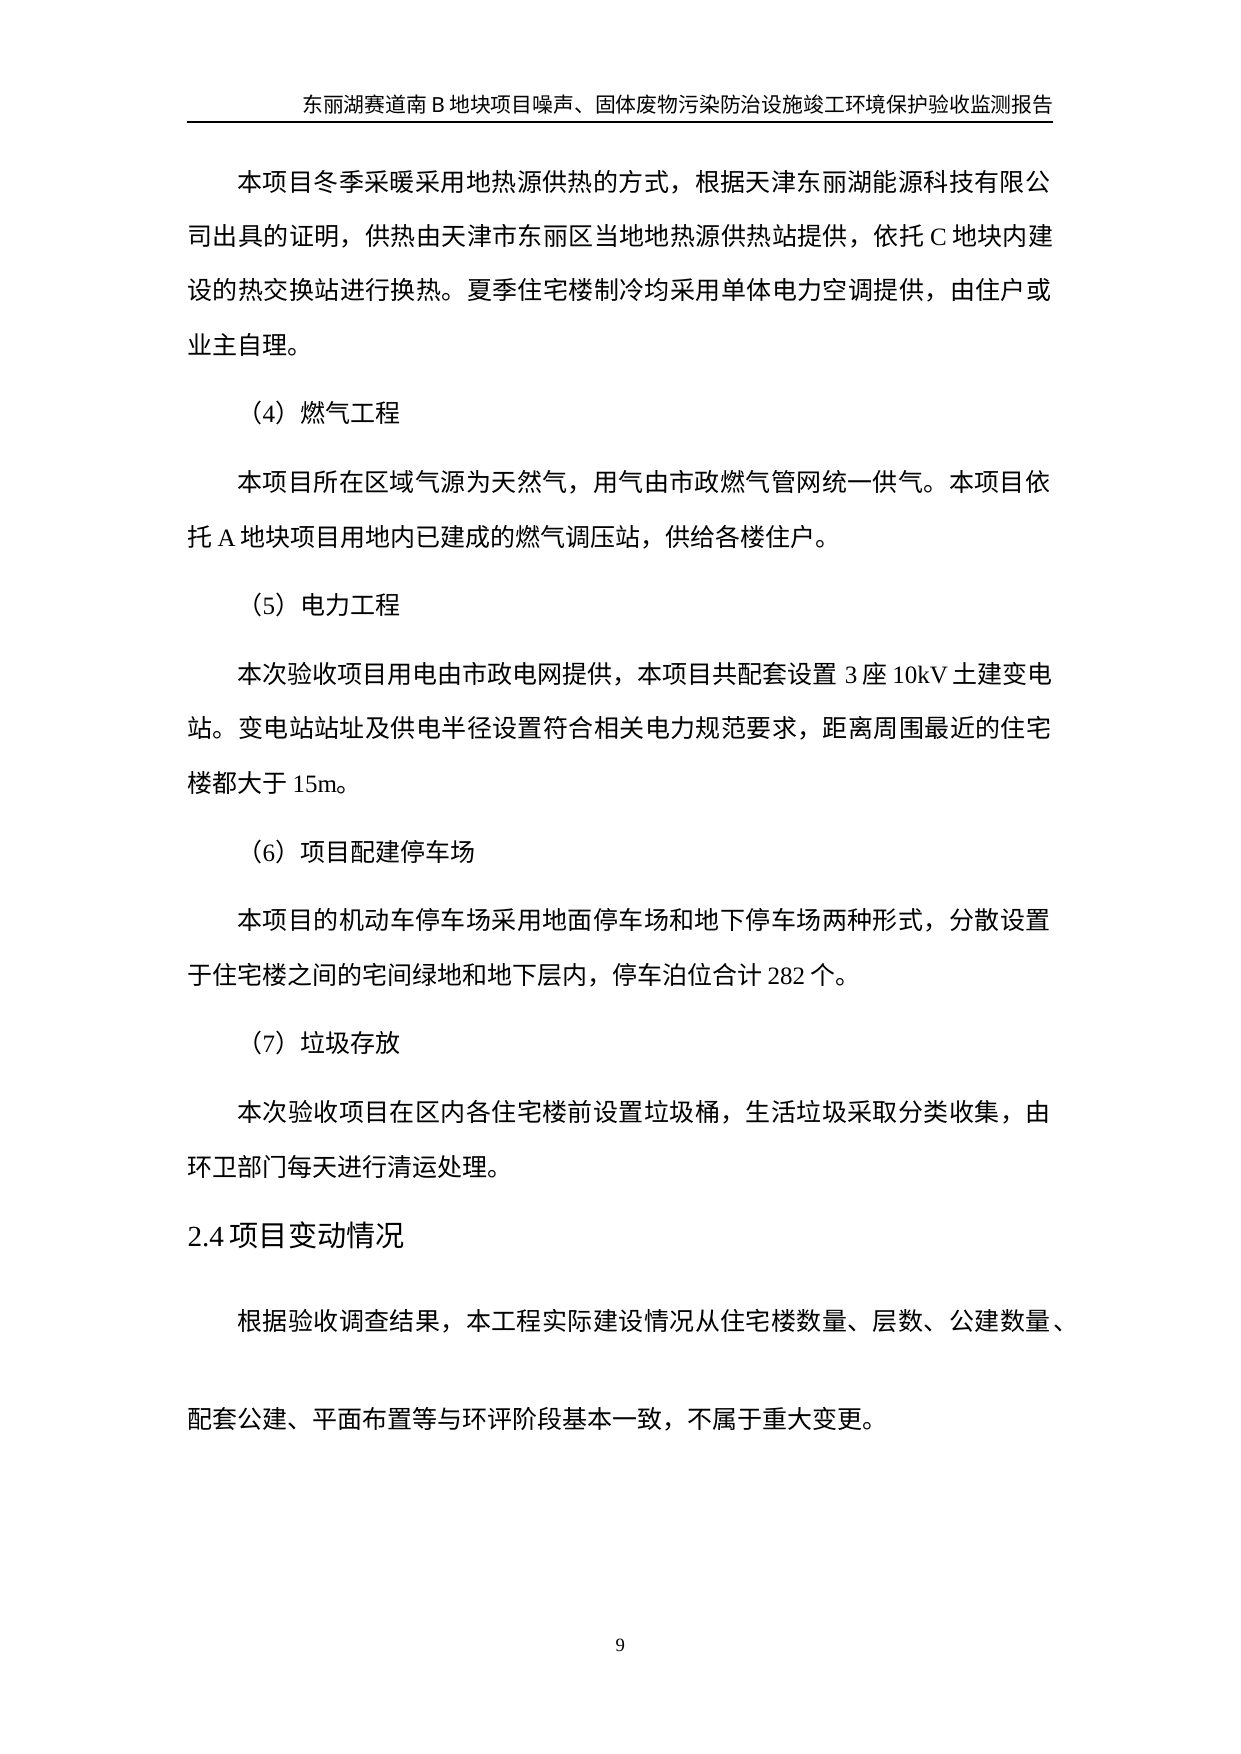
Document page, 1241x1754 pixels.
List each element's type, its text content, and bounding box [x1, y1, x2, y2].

text 根据验收调查结果，本工程实际建设情况从住宅楼数量、层数、公建数量、配套公建、平面布置等与环评阶段基本一致，不属于重大变更。 [187, 1287, 1053, 1450]
text （4）燃气工程 [187, 379, 1053, 444]
text （6）项目配建停车场 [187, 818, 1053, 883]
text 本次验收项目在区内各住宅楼前设置垃圾桶，生活垃圾采取分类收集，由环卫部门每天进行清运处理。 [187, 1093, 1053, 1183]
text （5）电力工程 [187, 571, 1053, 636]
text 本次验收项目用电由市政电网提供，本项目共配套设置3座10kV土建变电站。变电站站址及供电半径设置符合相关电力规范要求，距离周围最近的住宅楼都大于15m。 [187, 654, 1053, 799]
text 本项目所在区域气源为天然气，用气由市政燃气管网统一供气。本项目依托A地块项目用地内已建成的燃气调压站，供给各楼住户。 [187, 463, 1053, 553]
text 本项目的机动车停车场采用地面停车场和地下停车场两种形式，分散设置于住宅楼之间的宅间绿地和地下层内，停车泊位合计282个。 [187, 901, 1053, 991]
text （7）垃圾存放 [187, 1009, 1053, 1074]
text 本项目冬季采暖采用地热源供热的方式，根据天津东丽湖能源科技有限公司出具的证明，供热由天津市东丽区当地地热源供热站提供，依托C地块内建设的热交换站进行换热。夏季住宅楼制冷均采用单体电力空调提供，由住户或业主自理。 [187, 162, 1053, 361]
subtitle 2.4项目变动情况 [187, 1201, 1053, 1266]
